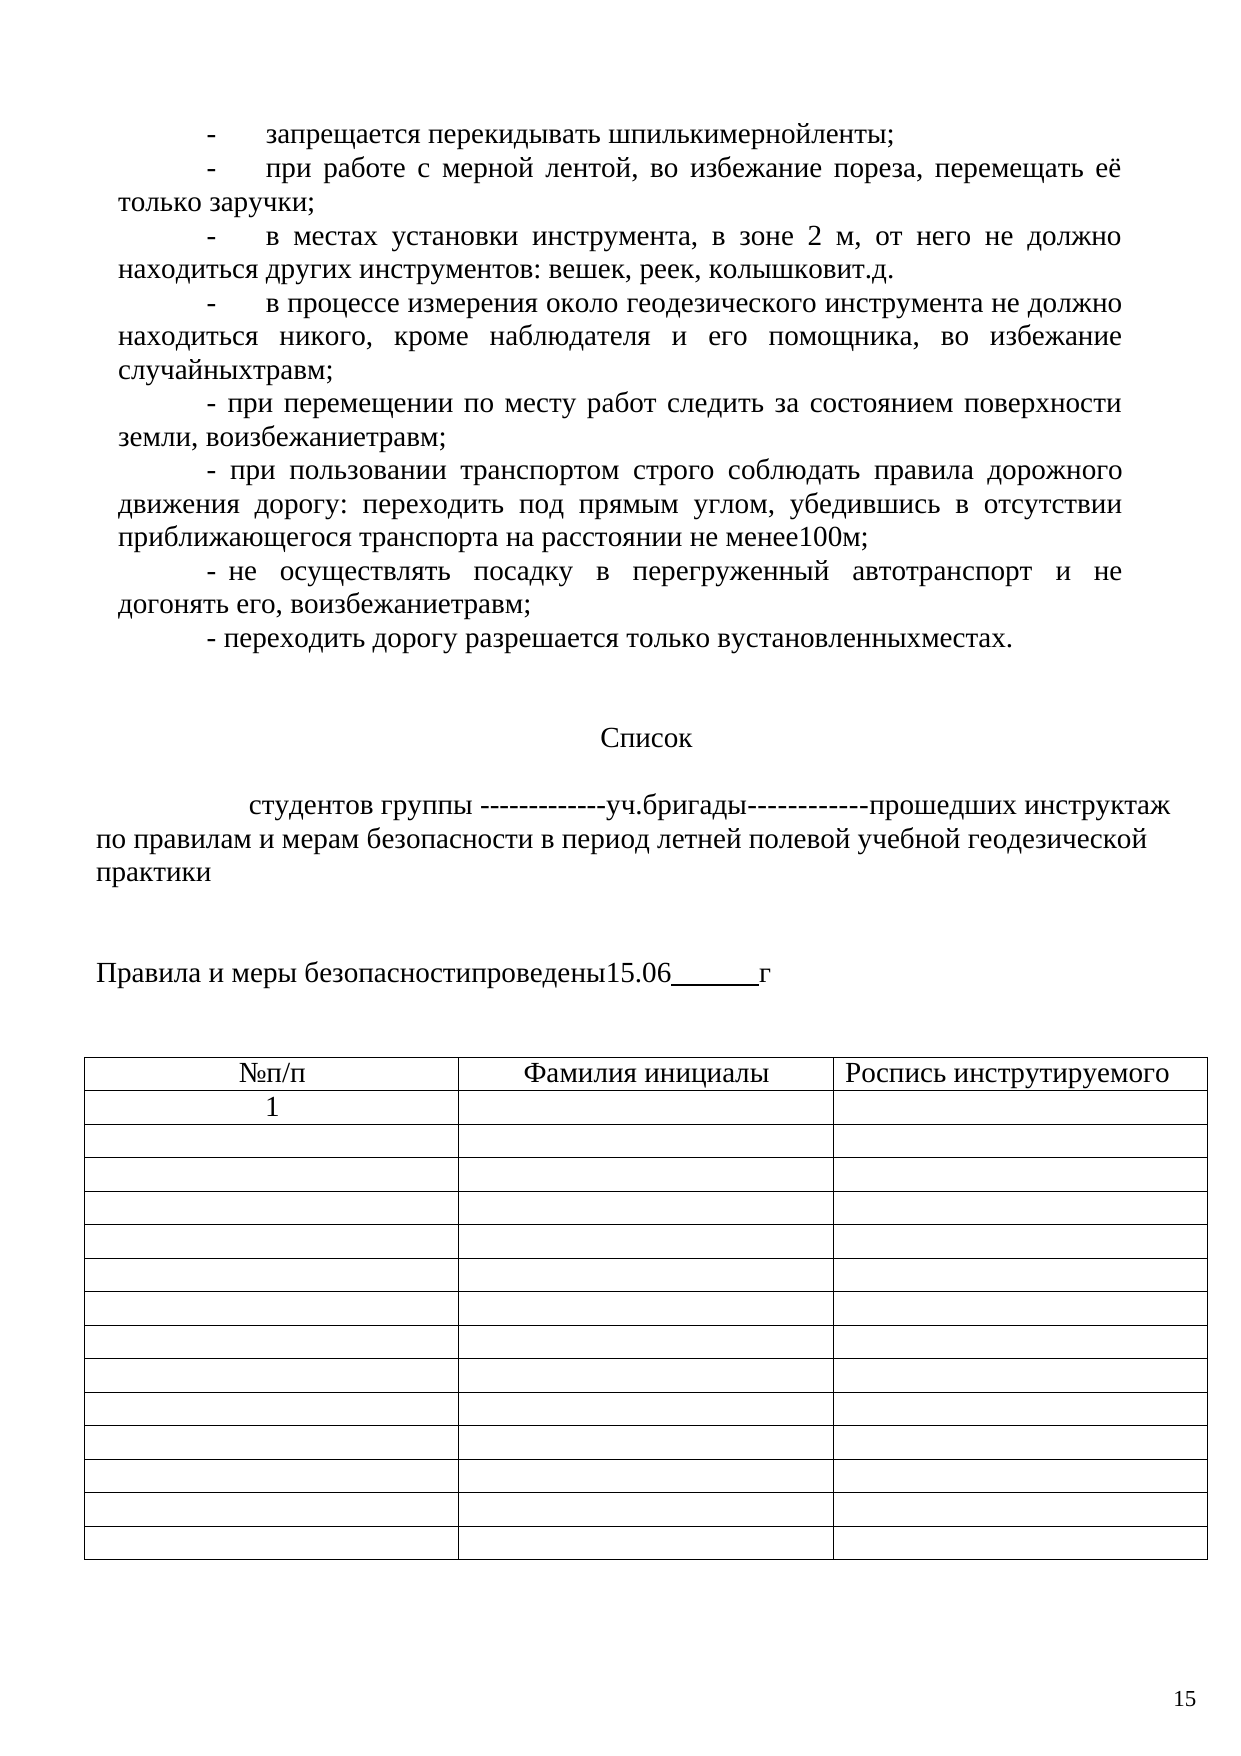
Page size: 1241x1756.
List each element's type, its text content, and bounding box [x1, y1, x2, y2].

table_cell [834, 1192, 1207, 1224]
table_cell [459, 1225, 833, 1258]
list в местах установки инструмента, в зоне 2 м, от него не должно находиться других инструментов: вешек, реек, колышковит.д. [118, 218, 1123, 285]
table_cell [85, 1460, 458, 1492]
table_cell [459, 1292, 833, 1325]
table_cell [459, 1426, 833, 1459]
table_cell [834, 1527, 1207, 1559]
text Список [198, 720, 1095, 754]
table_cell 1 [85, 1091, 458, 1124]
table_cell [85, 1527, 458, 1559]
list в процессе измерения около геодезического инструмента не должно находиться никого, кроме наблюдателя и его помощника, во избежание случайныхтравм; [118, 285, 1123, 385]
table_cell [85, 1426, 458, 1459]
text студентов группы -------------уч.бригады прошедших инструктаж [249, 787, 1221, 821]
table_cell [459, 1460, 833, 1492]
table_cell [459, 1393, 833, 1425]
table_cell [834, 1359, 1207, 1392]
table_cell [459, 1326, 833, 1358]
list запрещается перекидывать шпилькимернойленты; [206, 117, 1221, 151]
list при перемещении по месту работ следить за состоянием поверхности земли, воизбежаниетравм; [118, 385, 1123, 452]
table_cell [85, 1259, 458, 1291]
table_cell [85, 1125, 458, 1157]
table_cell [834, 1158, 1207, 1191]
table_cell [459, 1158, 833, 1191]
table_cell [85, 1393, 458, 1425]
table_cell [834, 1125, 1207, 1157]
table_cell [85, 1192, 458, 1224]
list при пользовании транспортом строго соблюдать правила дорожного движения дорогу: переходить под прямым углом, убедившись в отсутствии приближающегося транспорта на расстоянии не менее100м; [118, 452, 1123, 553]
table_cell [459, 1192, 833, 1224]
table_cell [459, 1259, 833, 1291]
table_cell [85, 1326, 458, 1358]
table_cell [85, 1493, 458, 1526]
table_cell [834, 1326, 1207, 1358]
table_header Роспись инструтируемого [834, 1058, 1207, 1090]
text по правилам и мерам безопасности в период летней полевой учебной геодезической практики [96, 821, 1221, 888]
list при работе с мерной лентой, во избежание пореза, перемещать её только заручки; [118, 151, 1123, 218]
table_cell [834, 1460, 1207, 1492]
table_cell [459, 1493, 833, 1526]
table_header Фамилия инициалы [459, 1058, 833, 1090]
table_cell [834, 1292, 1207, 1325]
table_cell [459, 1091, 833, 1124]
table_cell [834, 1259, 1207, 1291]
table_cell [834, 1091, 1207, 1124]
table_cell [459, 1125, 833, 1157]
table_cell [85, 1292, 458, 1325]
table_header №п/п [85, 1058, 458, 1090]
table_cell [834, 1493, 1207, 1526]
table_cell [459, 1359, 833, 1392]
table_cell [459, 1527, 833, 1559]
text Правила и меры безопасностипроведены15.06 г [96, 955, 1221, 989]
table_cell [834, 1393, 1207, 1425]
table_cell [85, 1158, 458, 1191]
table_cell [834, 1426, 1207, 1459]
table_cell [834, 1225, 1207, 1258]
list переходить дорогу разрешается только вустановленныхместах. [206, 620, 1221, 654]
list не осуществлять посадку в перегруженный автотранспорт и не догонять его, воизбежаниетравм; [118, 553, 1123, 620]
table_cell [85, 1359, 458, 1392]
table_cell [85, 1225, 458, 1258]
